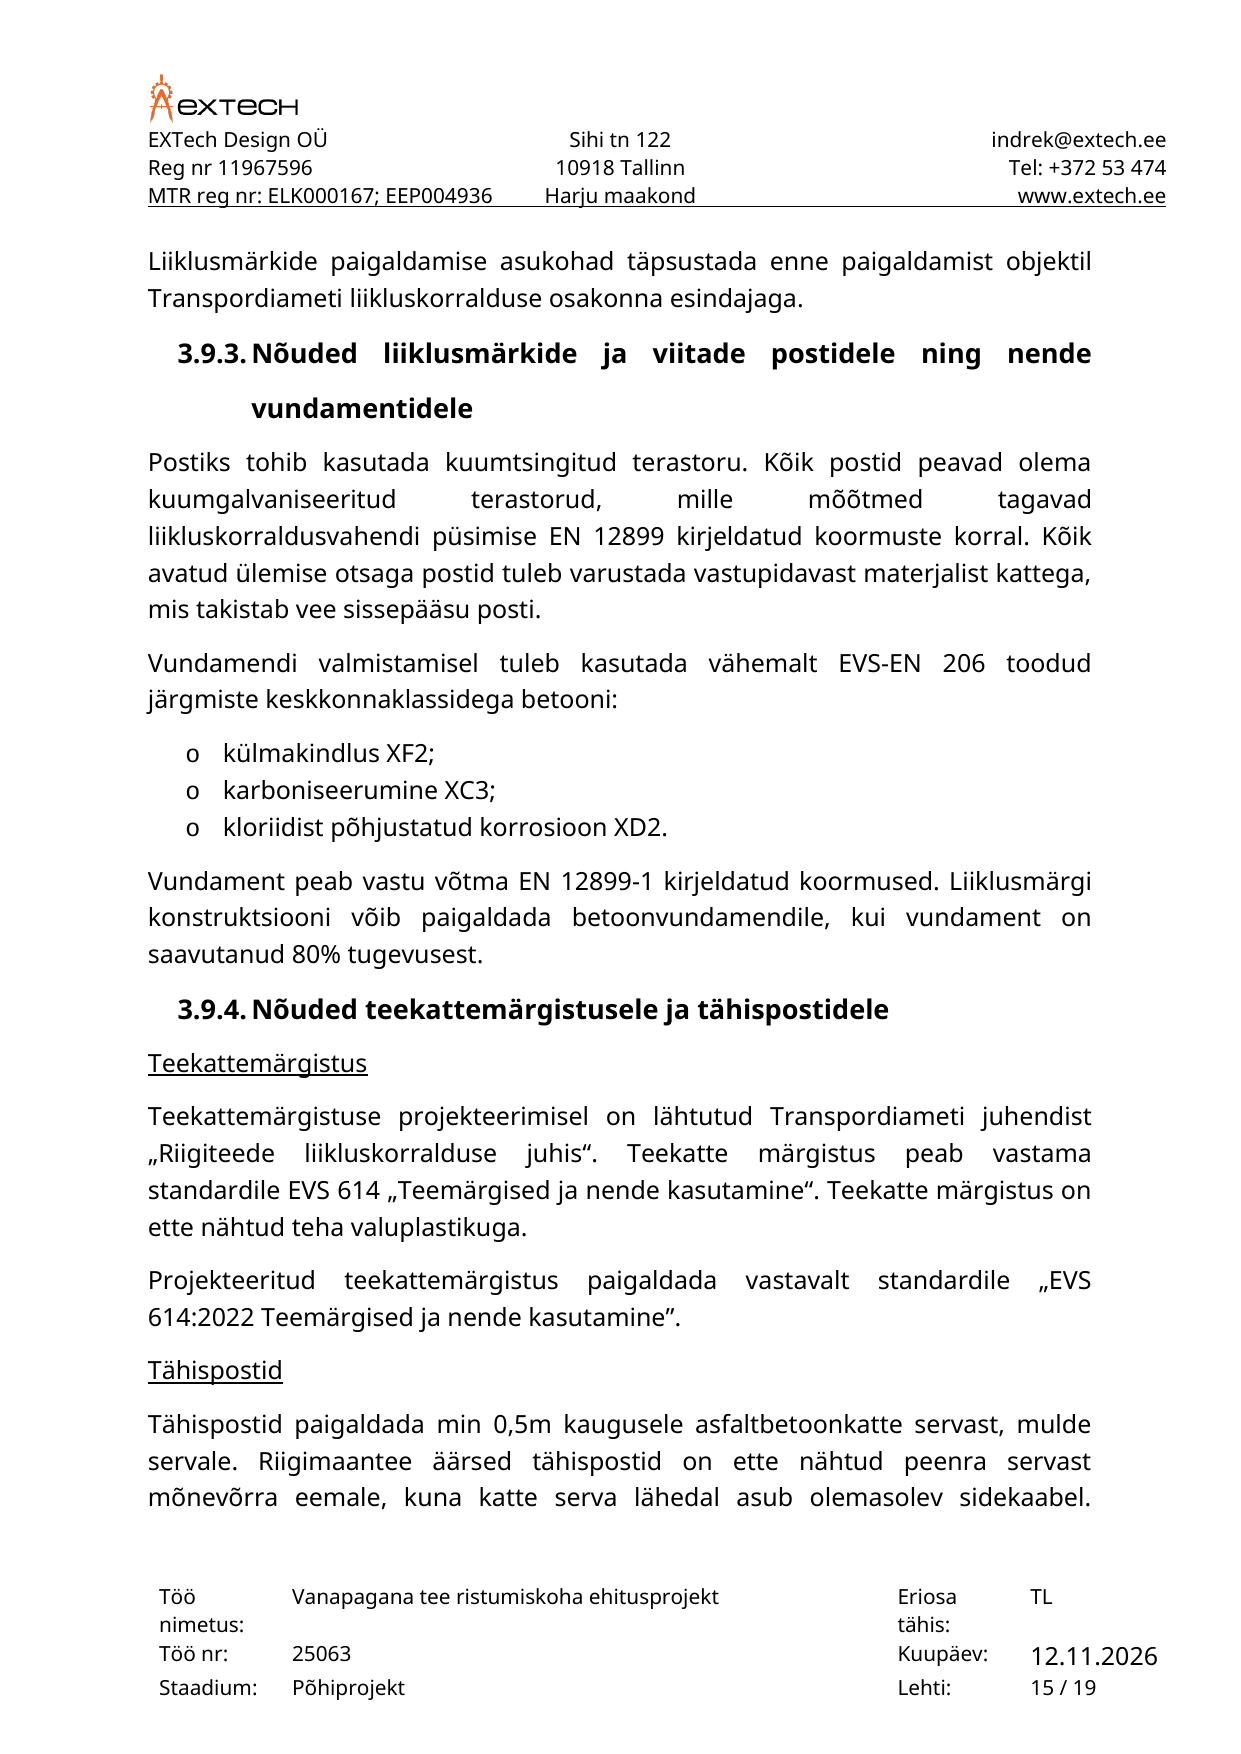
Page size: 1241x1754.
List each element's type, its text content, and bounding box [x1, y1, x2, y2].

text Projekteeritud teekattemärgistus paigaldada vastavalt standardile „EVS 614:2022 Teemärgised ja nende kasutamine”. [148, 1263, 1093, 1333]
list külmakindlus XF2; [185, 736, 1093, 770]
text Vundament peab vastu võtma EN 12899-1 kirjeldatud koormused. Liiklusmärgi konstruktsiooni võib paigaldada betoonvundamendile, kui vundament on saavutanud 80% tugevusest. [148, 863, 1093, 971]
subtitle Nõuded teekattemärgistusele ja tähispostidele [177, 990, 1093, 1027]
text Liiklusmärkide paigaldamise asukohad täpsustada enne paigaldamist objektil Transpordiameti liikluskorralduse osakonna esindajaga. [148, 244, 1093, 315]
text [148, 1406, 1093, 1514]
text Teekattemärgistus [148, 1046, 1093, 1079]
text Vundamendi valmistamisel tuleb kasutada vähemalt EVS-EN 206 toodud järgmiste keskkonnaklassidega betooni: [148, 645, 1093, 716]
text Teekattemärgistuse projekteerimisel on lähtutud Transpordiameti juhendist „Riigiteede liikluskorralduse juhis“. Teekatte märgistus peab vastama standardile EVS 614 „Teemärgised ja nende kasutamine“. Teekatte märgistus on ette nähtud teha valuplastikuga. [148, 1099, 1093, 1243]
list karboniseerumine XC3; [185, 773, 1093, 807]
list kloriidist põhjustatud korrosioon XD2. [185, 809, 1093, 844]
text Postiks tohib kasutada kuumtsingitud terastoru. Kõik postid peavad olema kuumgalvaniseeritud terastorud, mille mõõtmed tagavad liikluskorraldusvahendi püsimise EN 12899 kirjeldatud koormuste korral. Kõik avatud ülemise otsaga postid tuleb varustada vastupidavast materjalist kattega, mis takistab vee sissepääsu posti. [148, 445, 1093, 626]
subtitle Nõuded liiklusmärkide ja viitade postidele ning nende vundamentidele [177, 334, 1093, 426]
picture [147, 73, 300, 125]
text Tähispostid [148, 1353, 1093, 1387]
